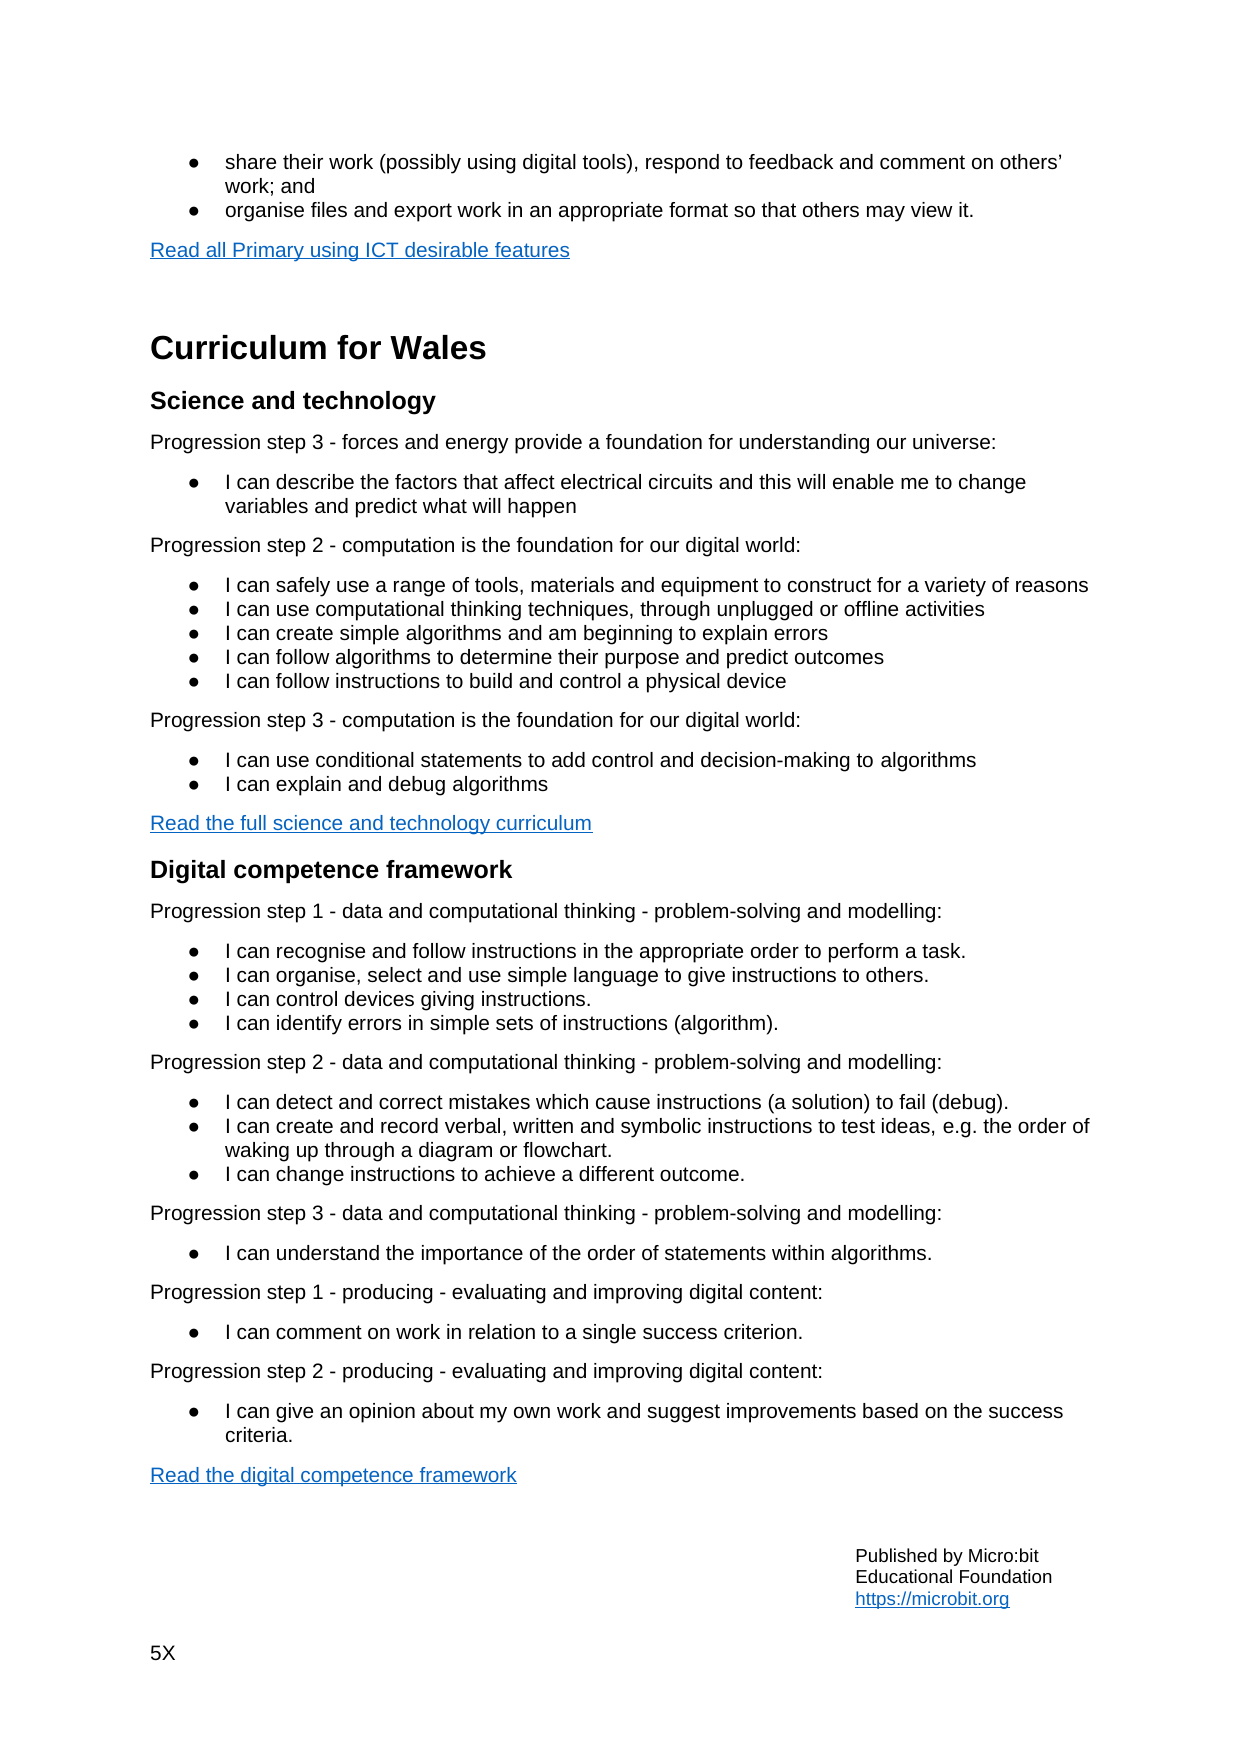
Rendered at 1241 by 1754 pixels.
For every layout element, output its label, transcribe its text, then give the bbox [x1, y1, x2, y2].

text Progression step 3 - computation is the foundation for our digital world: [150, 708, 1090, 732]
list I can follow instructions to build and control a physical device [187, 668, 1090, 692]
list I can recognise and follow instructions in the appropriate order to perform a task. [187, 938, 1090, 962]
list I can detect and correct mistakes which cause instructions (a solution) to fail (debug). [187, 1089, 1090, 1113]
list organise files and export work in an appropriate format so that others may view it. [187, 198, 1090, 222]
list I can create simple algorithms and am beginning to explain errors [187, 621, 1090, 644]
list I can follow algorithms to determine their purpose and predict outcomes [187, 644, 1090, 668]
list I can create and record verbal, written and symbolic instructions to test ideas, e.g. the order of waking up through a diagram or flowchart. [187, 1113, 1090, 1161]
list I can control devices giving instructions. [187, 986, 1090, 1010]
subtitle Curriculum for Wales [150, 328, 1090, 366]
text Progression step 3 - data and computational thinking - problem-solving and modelling: [150, 1201, 1090, 1225]
text Progression step 1 - producing - evaluating and improving digital content: [150, 1280, 1090, 1304]
list I can explain and debug algorithms [187, 772, 1090, 796]
text Read all Primary using ICT desirable features [150, 237, 1090, 261]
list I can organise, select and use simple language to give instructions to others. [187, 962, 1090, 986]
subtitle Digital competence framework [150, 855, 1090, 884]
list I can safely use a range of tools, materials and equipment to construct for a variety of reasons [187, 573, 1090, 597]
list I can understand the importance of the order of statements within algorithms. [187, 1241, 1090, 1264]
list I can identify errors in simple sets of instructions (algorithm). [187, 1010, 1090, 1034]
text Progression step 1 - data and computational thinking - problem-solving and modelling: [150, 899, 1090, 923]
list share their work (possibly using digital tools), respond to feedback and comment on others’ work; and [187, 150, 1090, 198]
subtitle Science and technology [150, 386, 1090, 415]
text Read the full science and technology curriculum [150, 811, 1090, 835]
text Progression step 3 - forces and energy provide a foundation for understanding our universe: [150, 430, 1090, 454]
list I can use computational thinking techniques, through unplugged or offline activities [187, 597, 1090, 621]
text Read the digital competence framework [150, 1462, 1090, 1486]
list I can describe the factors that affect electrical circuits and this will enable me to change variables and predict what will happen [187, 469, 1090, 517]
list I can comment on work in relation to a single success criterion. [187, 1320, 1090, 1344]
text Progression step 2 - producing - evaluating and improving digital content: [150, 1359, 1090, 1383]
text Progression step 2 - computation is the foundation for our digital world: [150, 533, 1090, 557]
list I can change instructions to achieve a different outcome. [187, 1161, 1090, 1185]
text Progression step 2 - data and computational thinking - problem-solving and modelling: [150, 1050, 1090, 1074]
list I can give an opinion about my own work and suggest improvements based on the success criteria. [187, 1399, 1090, 1447]
list I can use conditional statements to add control and decision-making to algorithms [187, 748, 1090, 772]
